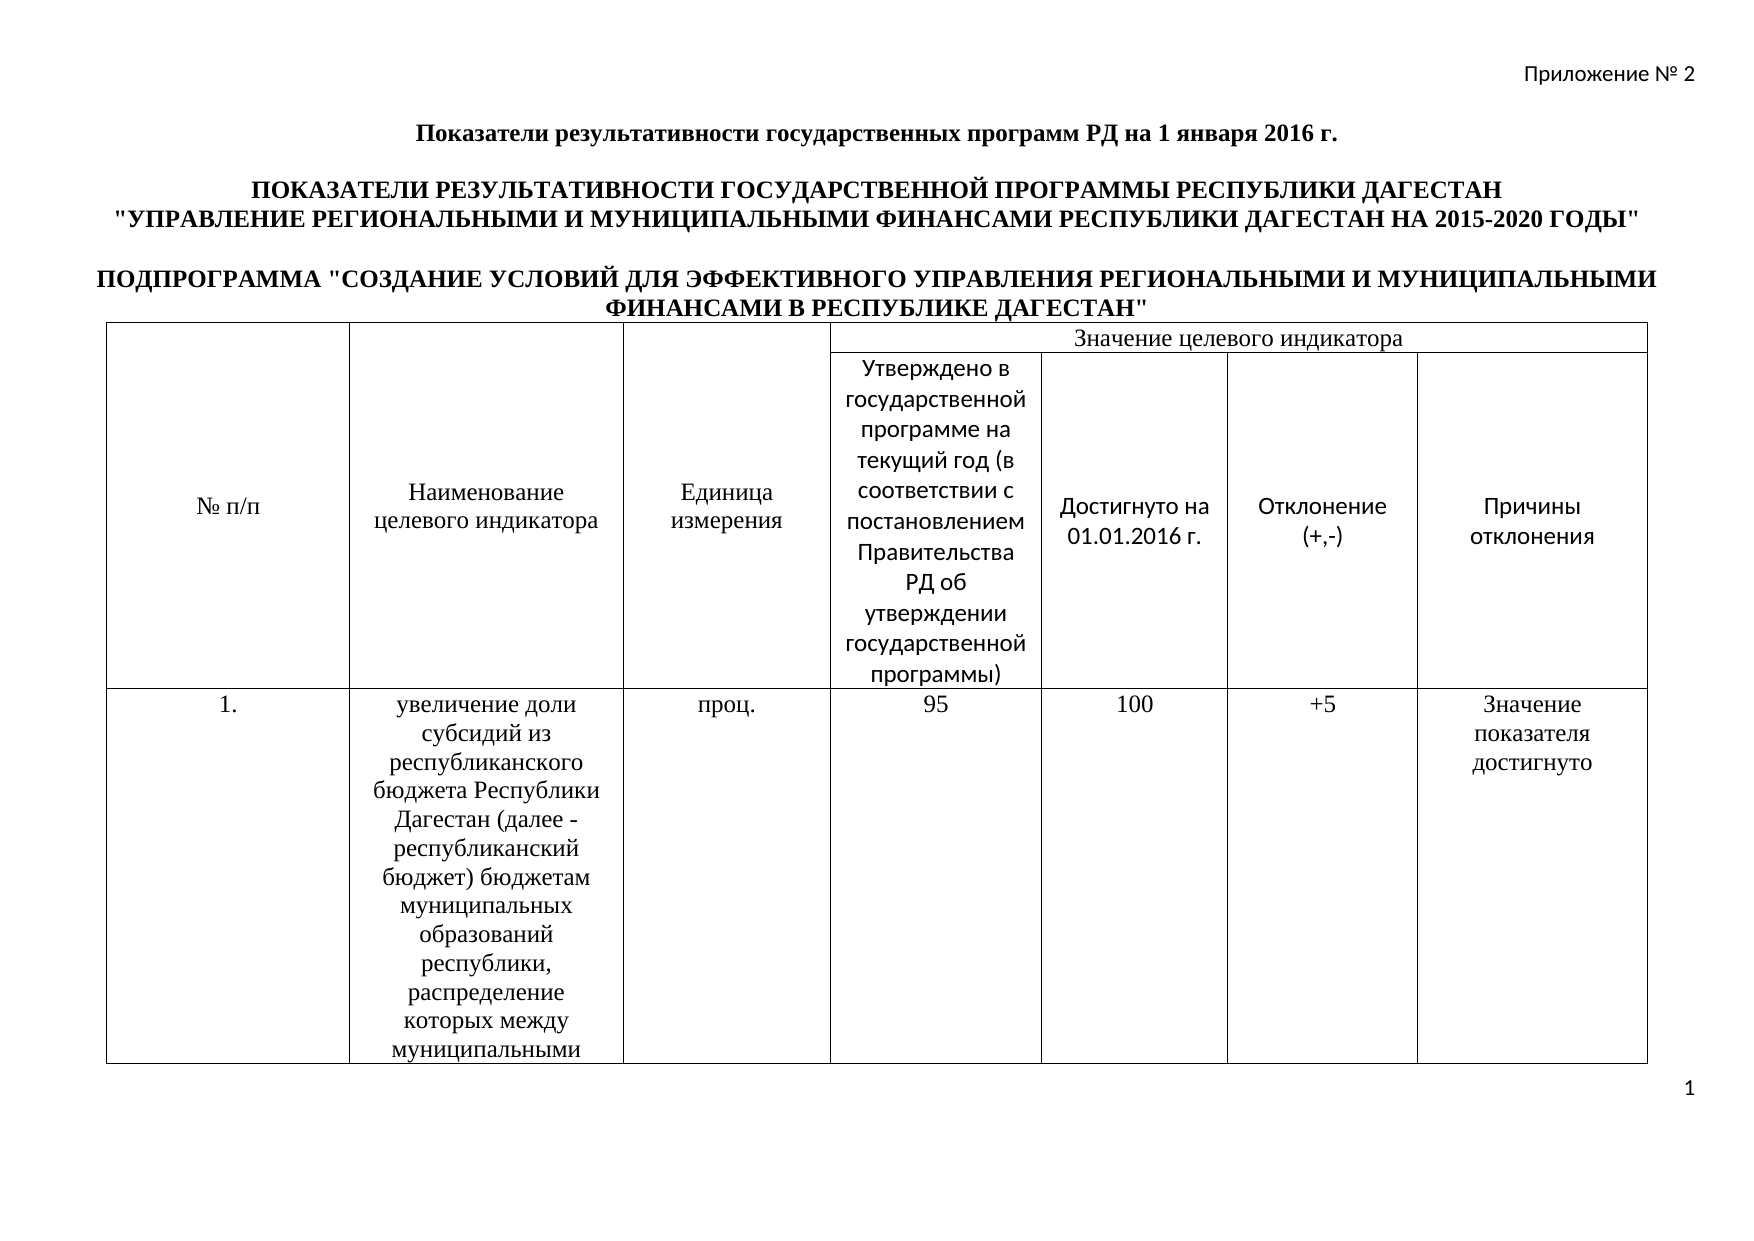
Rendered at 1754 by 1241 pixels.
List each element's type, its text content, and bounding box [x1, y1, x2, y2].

table_cell +5 [1228, 689, 1417, 1063]
table_header Значение целевого индикатора [831, 323, 1647, 352]
title ПОДПРОГРАММА "СОЗДАНИЕ УСЛОВИЙ ДЛЯ ЭФФЕКТИВНОГО УПРАВЛЕНИЯ РЕГИОНАЛЬНЫМИ И МУНИЦИПАЛЬНЫМИ ФИНАНСАМИ В РЕСПУБЛИКЕ ДАГЕСТАН" [59, 264, 1695, 322]
table_cell Утверждено в государственной программе на текущий год (в соответствии с постановлением Правительства РД об утверждении государственной программы) [831, 353, 1041, 688]
table_cell проц. [624, 689, 830, 1063]
table_cell 1. [107, 689, 349, 1063]
table_cell Причины отклонения [1418, 353, 1647, 688]
table_cell 95 [831, 689, 1041, 1063]
title Показатели результативности государственных программ РД на 1 января 2016 г. [59, 118, 1695, 147]
title "УПРАВЛЕНИЕ РЕГИОНАЛЬНЫМИ И МУНИЦИПАЛЬНЫМИ ФИНАНСАМИ РЕСПУБЛИКИ ДАГЕСТАН НА 2015-2020 ГОДЫ" [59, 204, 1695, 233]
table_header № п/п [107, 323, 349, 688]
title ПОКАЗАТЕЛИ РЕЗУЛЬТАТИВНОСТИ ГОСУДАРСТВЕННОЙ ПРОГРАММЫ РЕСПУБЛИКИ ДАГЕСТАН [59, 176, 1695, 204]
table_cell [350, 689, 623, 1063]
table_header Единица измерения [624, 323, 830, 688]
table_cell 100 [1042, 689, 1227, 1063]
table_cell Отклонение (+,-) [1228, 353, 1417, 688]
table_cell Достигнуто на 01.01.2016 г. [1042, 353, 1227, 688]
table_header Наименование целевого индикатора [350, 323, 623, 688]
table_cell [1418, 689, 1647, 1063]
